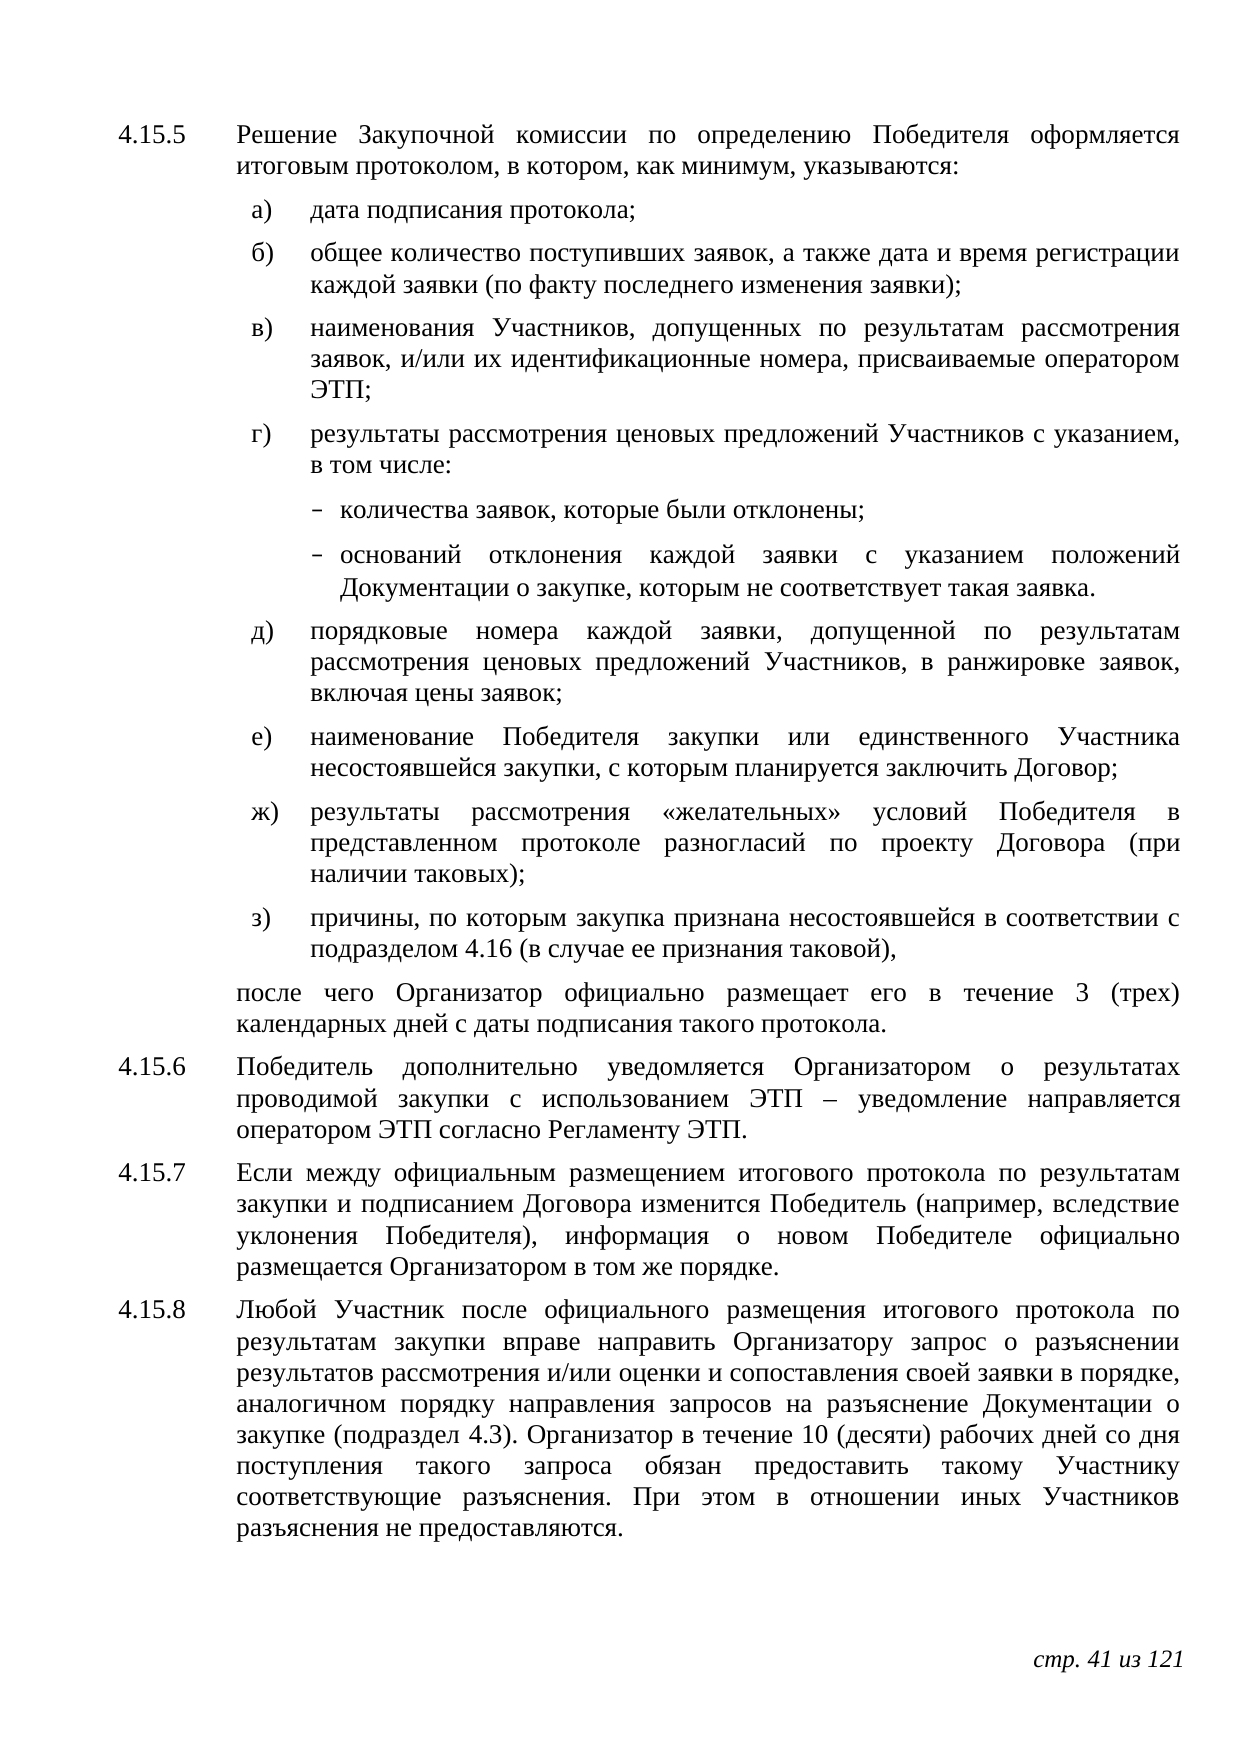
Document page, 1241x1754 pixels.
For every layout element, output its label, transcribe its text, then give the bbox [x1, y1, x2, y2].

list после чего Организатор официально размещает его в течение 3 (трех) календарных дней с даты подписания такого протокола. [236, 976, 1181, 1038]
text Решение Закупочной комиссии по определению Победителя оформляется итоговым протоколом, в котором, как минимум, указываются: [118, 118, 1181, 180]
text порядковые номера каждой заявки, допущенной по результатам рассмотрения ценовых предложений Участников, в ранжировке заявок, включая цены заявок; [251, 614, 1181, 708]
list количества заявок, которые были отклонены; [310, 492, 1181, 525]
text Победитель дополнительно уведомляется Организатором о результатах проводимой закупки с использованием ЭТП – уведомление направляется оператором ЭТП согласно Регламенту ЭТП. [118, 1051, 1181, 1144]
text наименование Победителя закупки или единственного Участника несостоявшейся закупки, с которым планируется заключить Договор; [251, 720, 1181, 782]
text общее количество поступивших заявок, а также дата и время регистрации каждой заявки (по факту последнего изменения заявки); [251, 237, 1181, 299]
text дата подписания протокола; [251, 193, 1181, 224]
list оснований отклонения каждой заявки с указанием положений Документации о закупке, которым не соответствует такая заявка. [310, 538, 1181, 602]
text результаты рассмотрения ценовых предложений Участников с указанием, в том числе: [251, 417, 1181, 479]
text результаты рассмотрения «желательных» условий Победителя в представленном протоколе разногласий по проекту Договора (при наличии таковых); [251, 795, 1181, 888]
text наименования Участников, допущенных по результатам рассмотрения заявок, и/или их идентификационные номера, присваиваемые оператором ЭТП; [251, 311, 1181, 405]
text Если между официальным размещением итогового протокола по результатам закупки и подписанием Договора изменится Победитель (например, вследствие уклонения Победителя), информация о новом Победителе официально размещается Организатором в том же порядке. [118, 1156, 1181, 1281]
text Любой Участник после официального размещения итогового протокола по результатам закупки вправе направить Организатору запрос о разъяснении результатов рассмотрения и/или оценки и сопоставления своей заявки в порядке, аналогичном порядку направления запросов на разъяснение Документации о закупке (подраздел 4.3). Организатор в течение 10 (десяти) рабочих дней со дня поступления такого запроса обязан предоставить такому Участнику соответствующие разъяснения. При этом в отношении иных Участников разъяснения не предоставляются. [118, 1293, 1181, 1543]
text причины, по которым закупка признана несостоявшейся в соответствии с подразделом 4.16 (в случае ее признания таковой), [251, 901, 1181, 963]
